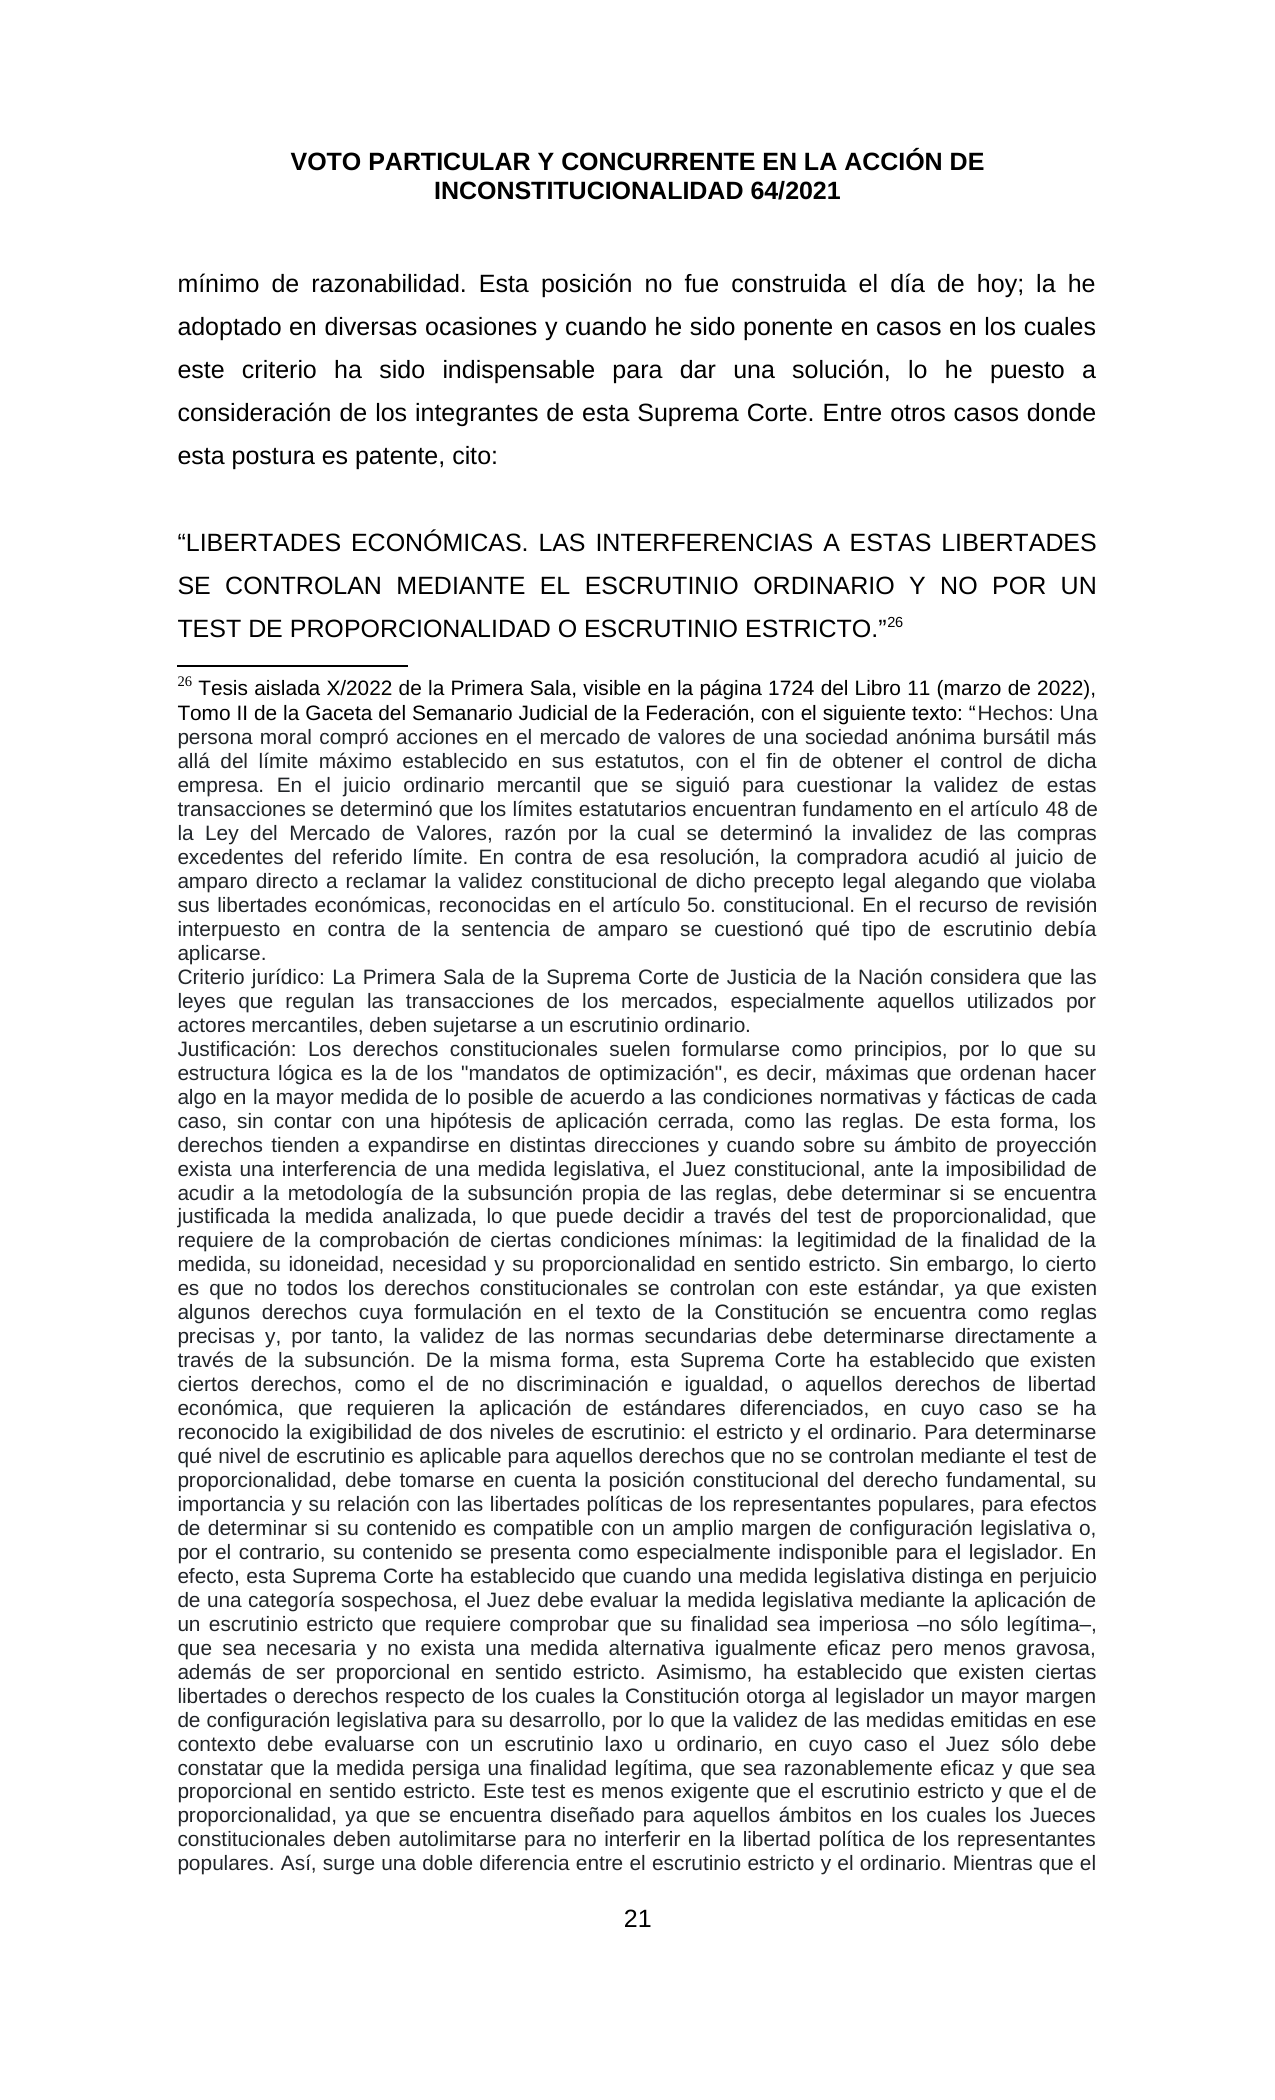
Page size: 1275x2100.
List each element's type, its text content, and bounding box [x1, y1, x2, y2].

text Esta conclusión confirma una larga línea de precedentes. En mucho de los cuales, he participado como ponente. Por ejemplo, he considerado que las garantías tributarias, contenidas en el artículo 31, fracción IV, de la Constitución son modulables por el legislador con una amplia libertad configurativa sujeta esencialmente a un estándar de mera razonabilidad -escrutinio ordinario. También he sostenido ininterrumpidamente que el legislador merece deferencia cuando interfiere con las libertades económicas. Finalmente, he sostenido que el modelo de Estado Regulador distribuye esa deferencia entre los órganos reguladores y el legislador: el segundo la tiene para organizar la estructura de mercado; los primeros para regular cuestiones técnicas. Todos estos pronunciamientos surgen de una misma filosofía constitucional: en ausencia de una regla precisa, un tribunal constitucional será respetuoso de la capacidad de los procesos democráticos para decidir el modelo de mercado que prefieran; el tribunal constitucional sólo intervendrá cuando el legislador incumpla con un mínimo de razonabilidad. Esta posición no fue construida el día de hoy; la he adoptado en diversas ocasiones y cuando he sido ponente en casos en los cuales este criterio ha sido indispensable para dar una solución, lo he puesto a consideración de los integrantes de esta Suprema Corte. Entre otros casos donde esta postura es patente, cito: [177, 269, 1098, 470]
text “LIBERTADES ECONÓMICAS. LAS INTERFERENCIAS A ESTAS LIBERTADES SE CONTROLAN MEDIANTE EL ESCRUTINIO ORDINARIO Y NO POR UN TEST DE PROPORCIONALIDAD O ESCRUTINIO ESTRICTO.” [177, 527, 1098, 642]
